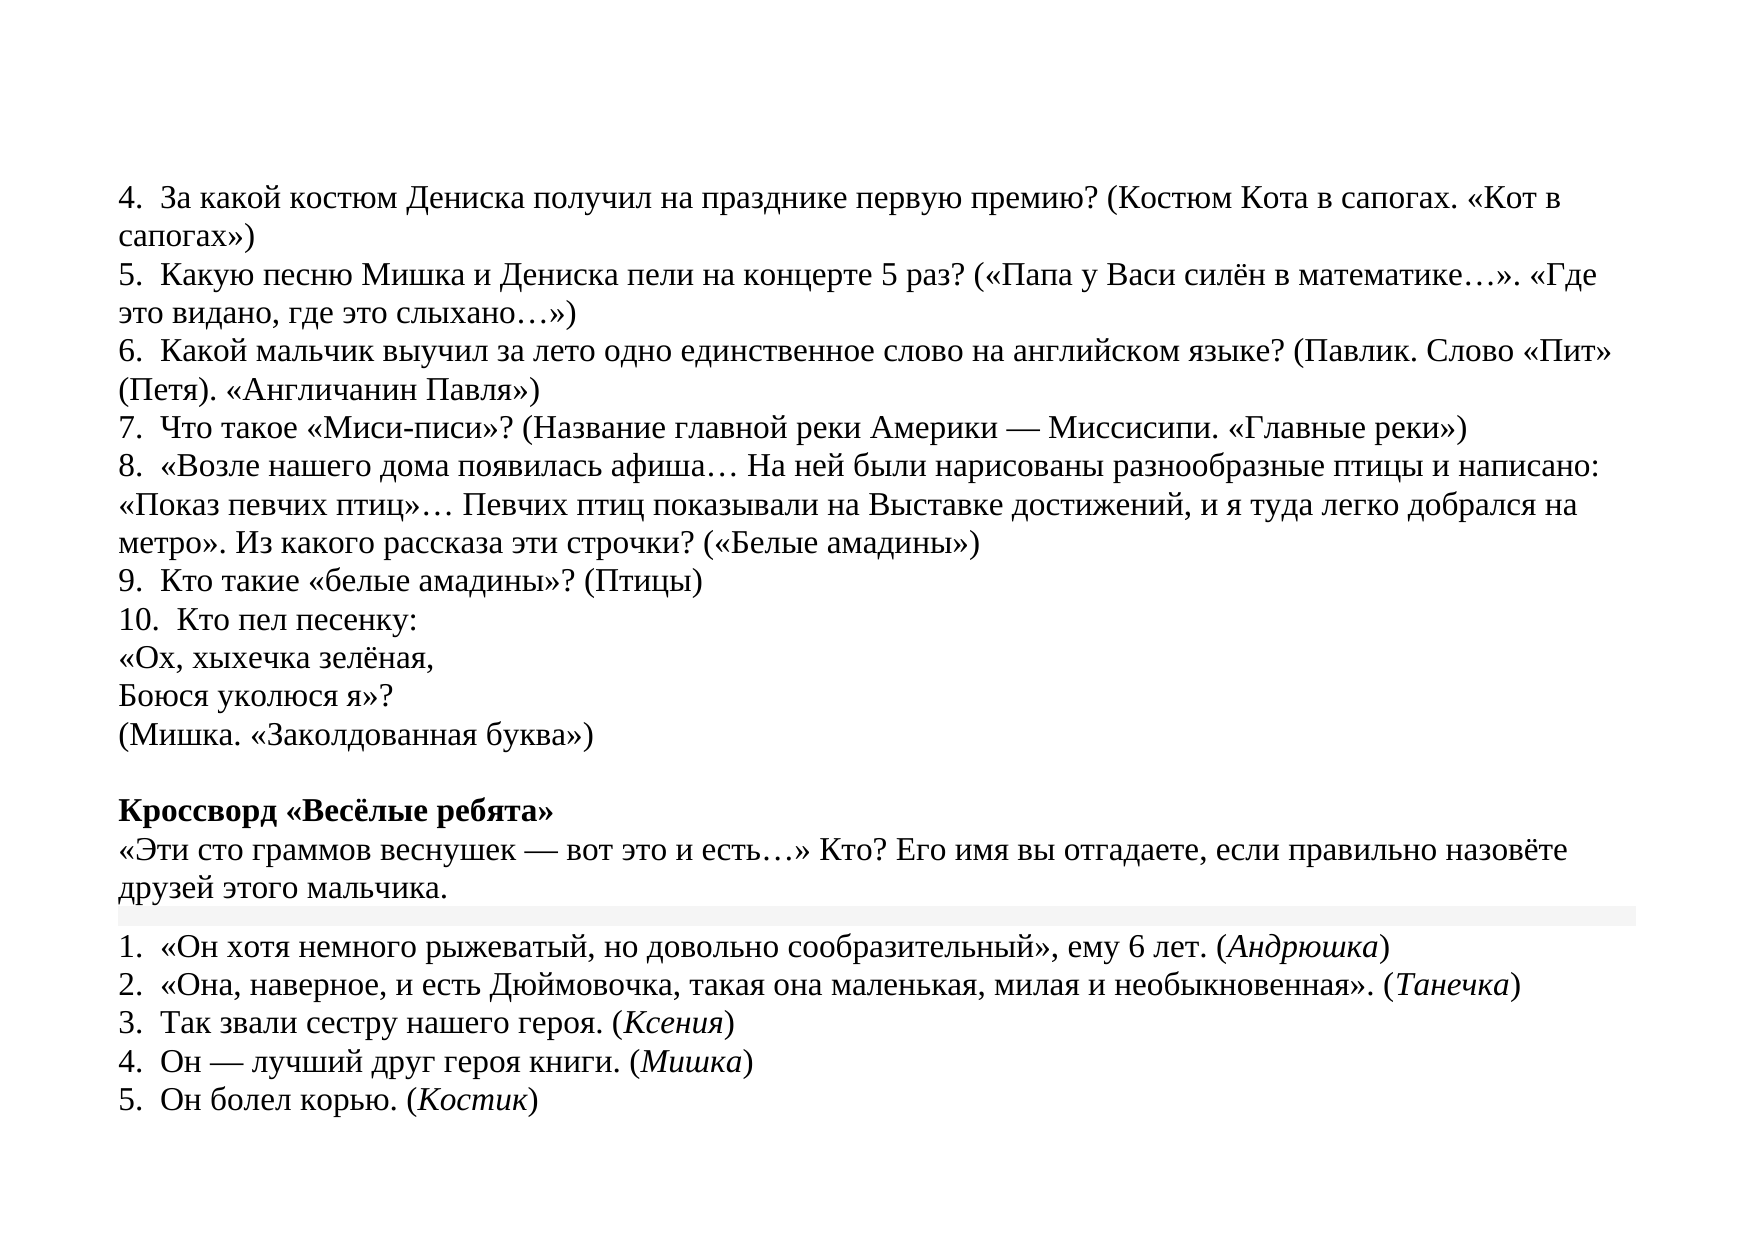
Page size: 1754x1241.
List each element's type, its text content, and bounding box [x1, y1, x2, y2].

text «Эти сто граммов веснушек — вот это и есть…» Кто? Его имя вы отгадаете, если правильно назовёте друзей этого мальчика. [118, 829, 1636, 906]
text 2. «Она, наверное, и есть Дюймовочка, такая она маленькая, милая и необыкновенная». (Танечка) [118, 964, 1636, 1003]
text 1. «Он хотя немного рыжеватый, но довольно сообразительный», ему 6 лет. (Андрюшка) [118, 926, 1636, 964]
text 6. Какой мальчик выучил за лето одно единственное слово на английском языке? (Павлик. Слово «Пит» (Петя). «Англичанин Павля») [118, 331, 1636, 407]
text 5. Какую песню Мишка и Дениска пели на концерте 5 раз? («Папа у Васи силён в математике…». «Где это видано, где это слыхано…») [118, 254, 1636, 331]
text 8. «Возле нашего дома появилась афиша… На ней были нарисованы разнообразные птицы и написано: «Показ певчих птиц»… Певчих птиц показывали на Выставке достижений, и я туда легко добрался на метро». Из какого рассказа эти строчки? («Белые амадины») [118, 446, 1636, 561]
text 9. Кто такие «белые амадины»? (Птицы) [118, 561, 1636, 599]
text 7. Что такое «Миси-писи»? (Название главной реки Америки — Миссисипи. «Главные реки») [118, 407, 1636, 446]
text 10. Кто пел песенку: [118, 599, 1636, 637]
text 3. Так звали сестру нашего героя. (Ксения) [118, 1003, 1636, 1041]
text Боюся уколюся я»? [118, 676, 1636, 714]
text (Мишка. «Заколдованная буква») [118, 714, 1636, 752]
text 4. Он — лучший друг героя книги. (Мишка) [118, 1041, 1636, 1079]
text Кроссворд «Весёлые ребята» [118, 791, 1636, 829]
text 4. За какой костюм Дениска получил на празднике первую премию? (Костюм Кота в сапогах. «Кот в сапогах») [118, 177, 1636, 254]
text «Ох, хыхечка зелёная, [118, 637, 1636, 676]
text 5. Он болел корью. (Костик) [118, 1079, 1636, 1118]
